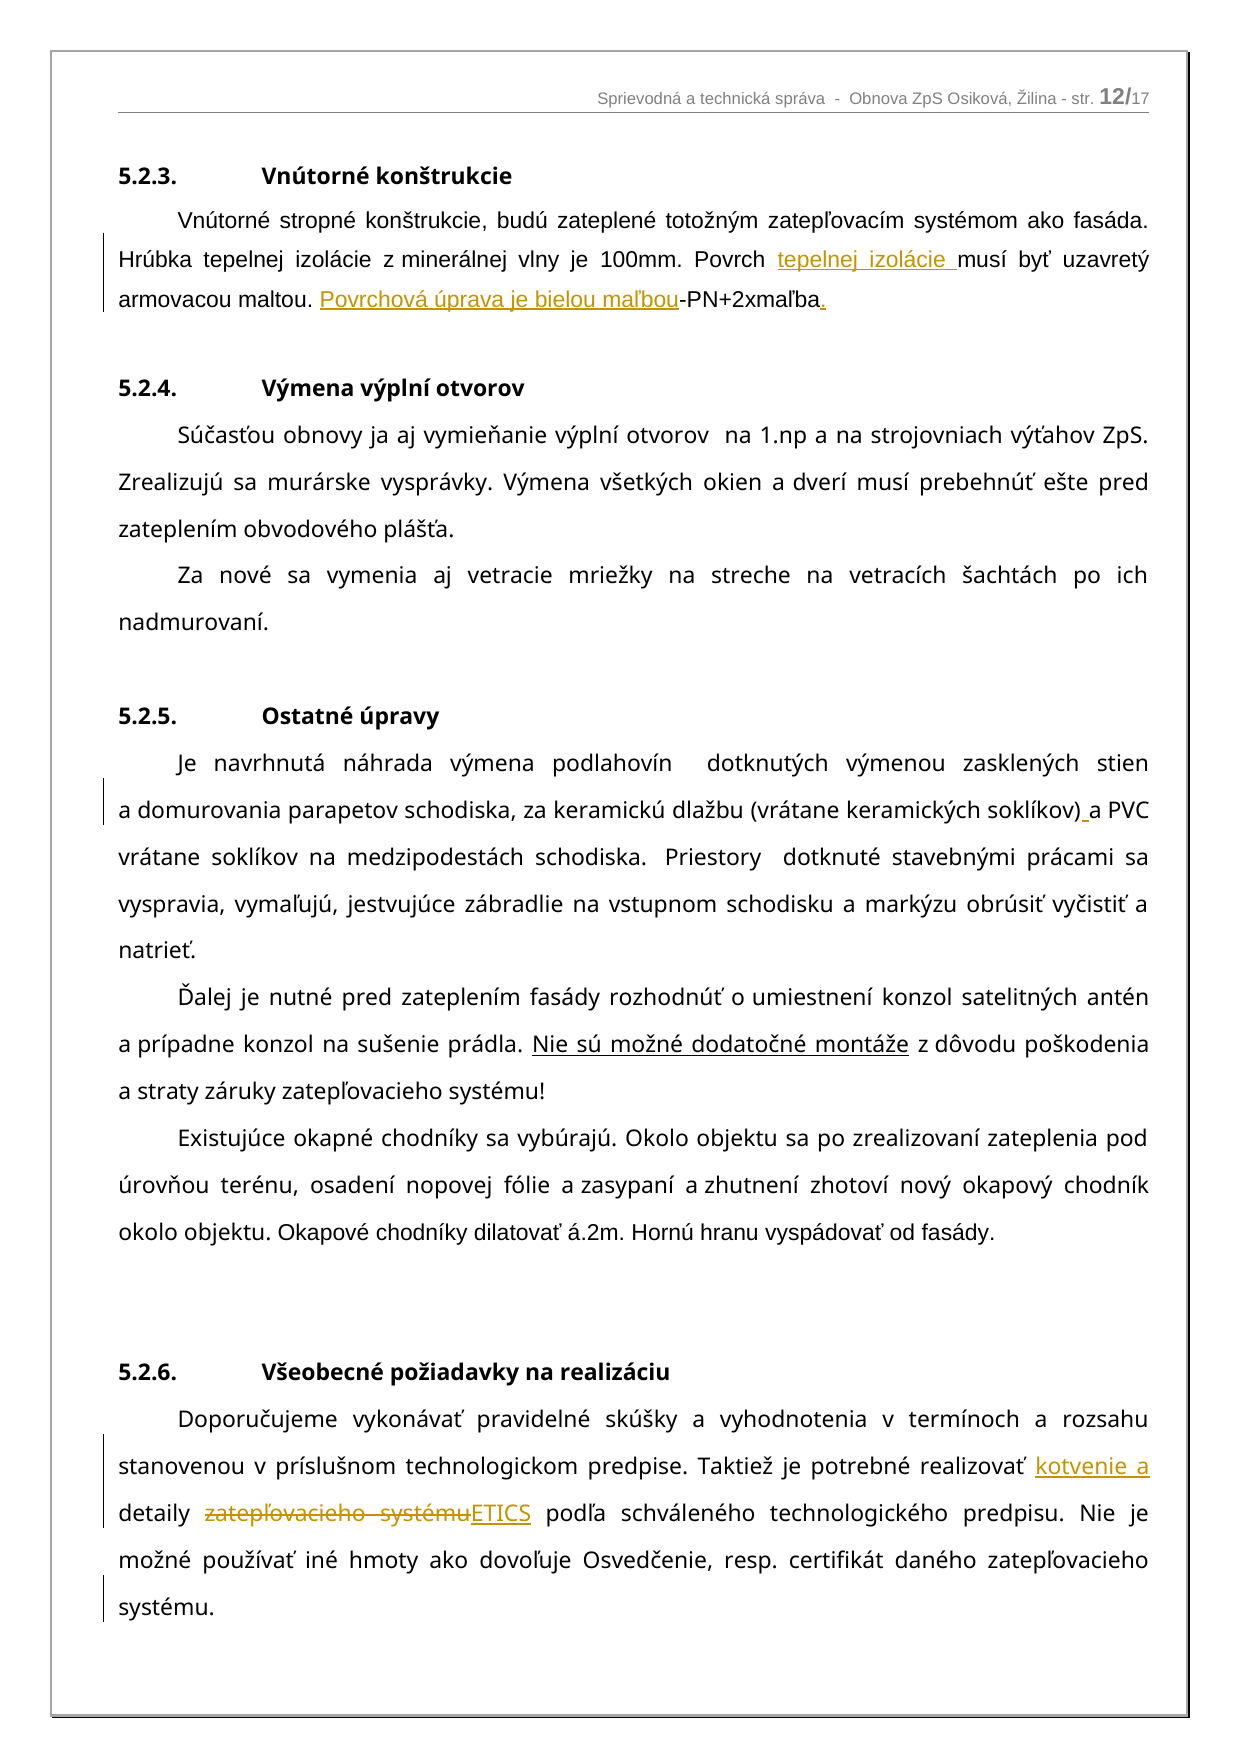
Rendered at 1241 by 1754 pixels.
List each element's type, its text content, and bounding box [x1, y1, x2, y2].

text Doporučujeme vykonávať pravidelné skúšky a vyhodnotenia v termínoch a rozsahu stanovenou v príslušnom technologickom predpise. Taktiež je potrebné realizovať detaily podľa schváleného technologického predpisu. Nie je možné používať iné hmoty ako dovoľuje Osvedčenie, resp. certifikát daného zatepľovacieho systému. [118, 1403, 1149, 1622]
text Ďalej je nutné pred zateplením fasády rozhodnúť o umiestnení konzol satelitných antén a prípadne konzol na sušenie prádla. Nie sú možné dodatočné montáže z dôvodu poškodenia a straty záruky zatepľovacieho systému! [118, 981, 1149, 1106]
text Vnútorné stropné konštrukcie, budú zateplené totožným zatepľovacím systémom ako fasáda. Hrúbka tepelnej izolácie z minerálnej vlny je 100mm. Povrch musí byť uzavretý armovacou maltou. -PN+2xmaľba [118, 207, 1149, 312]
text Za nové sa vymenia aj vetracie mriežky na streche na vetracích šachtách po ich nadmurovaní. [118, 559, 1149, 637]
subtitle 5.2.3. Vnútorné konštrukcie [118, 160, 1149, 191]
text Súčasťou obnovy ja aj vymieňanie výplní otvorov na 1.np a na strojovniach výťahov ZpS. Zrealizujú sa murárske vysprávky. Výmena všetkých okien a dverí musí prebehnúť ešte pred zateplením obvodového plášťa. [118, 419, 1149, 544]
subtitle 5.2.6. Všeobecné požiadavky na realizáciu [118, 1356, 1149, 1387]
subtitle 5.2.4. Výmena výplní otvorov [118, 372, 1149, 403]
subtitle 5.2.5. Ostatné úpravy [118, 700, 1149, 731]
text Je navrhnutá náhrada výmena podlahovín dotknutých výmenou zasklených stien a domurovania parapetov schodiska, za keramickú dlažbu (vrátane keramických soklíkov)a PVC vrátane soklíkov na medzipodestách schodiska. Priestory dotknuté stavebnými prácami sa vyspravia, vymaľujú, jestvujúce zábradlie na vstupnom schodisku a markýzu obrúsiť vyčistiť a natrieť. [118, 747, 1149, 966]
text Existujúce okapné chodníky sa vybúrajú. Okolo objektu sa po zrealizovaní zateplenia pod úrovňou terénu, osadení nopovej fólie a zasypaní a zhutnení zhotoví nový okapový chodník okolo objektu. Okapové chodníky dilatovať á.2m. Hornú hranu vyspádovať od fasády. [118, 1122, 1149, 1247]
